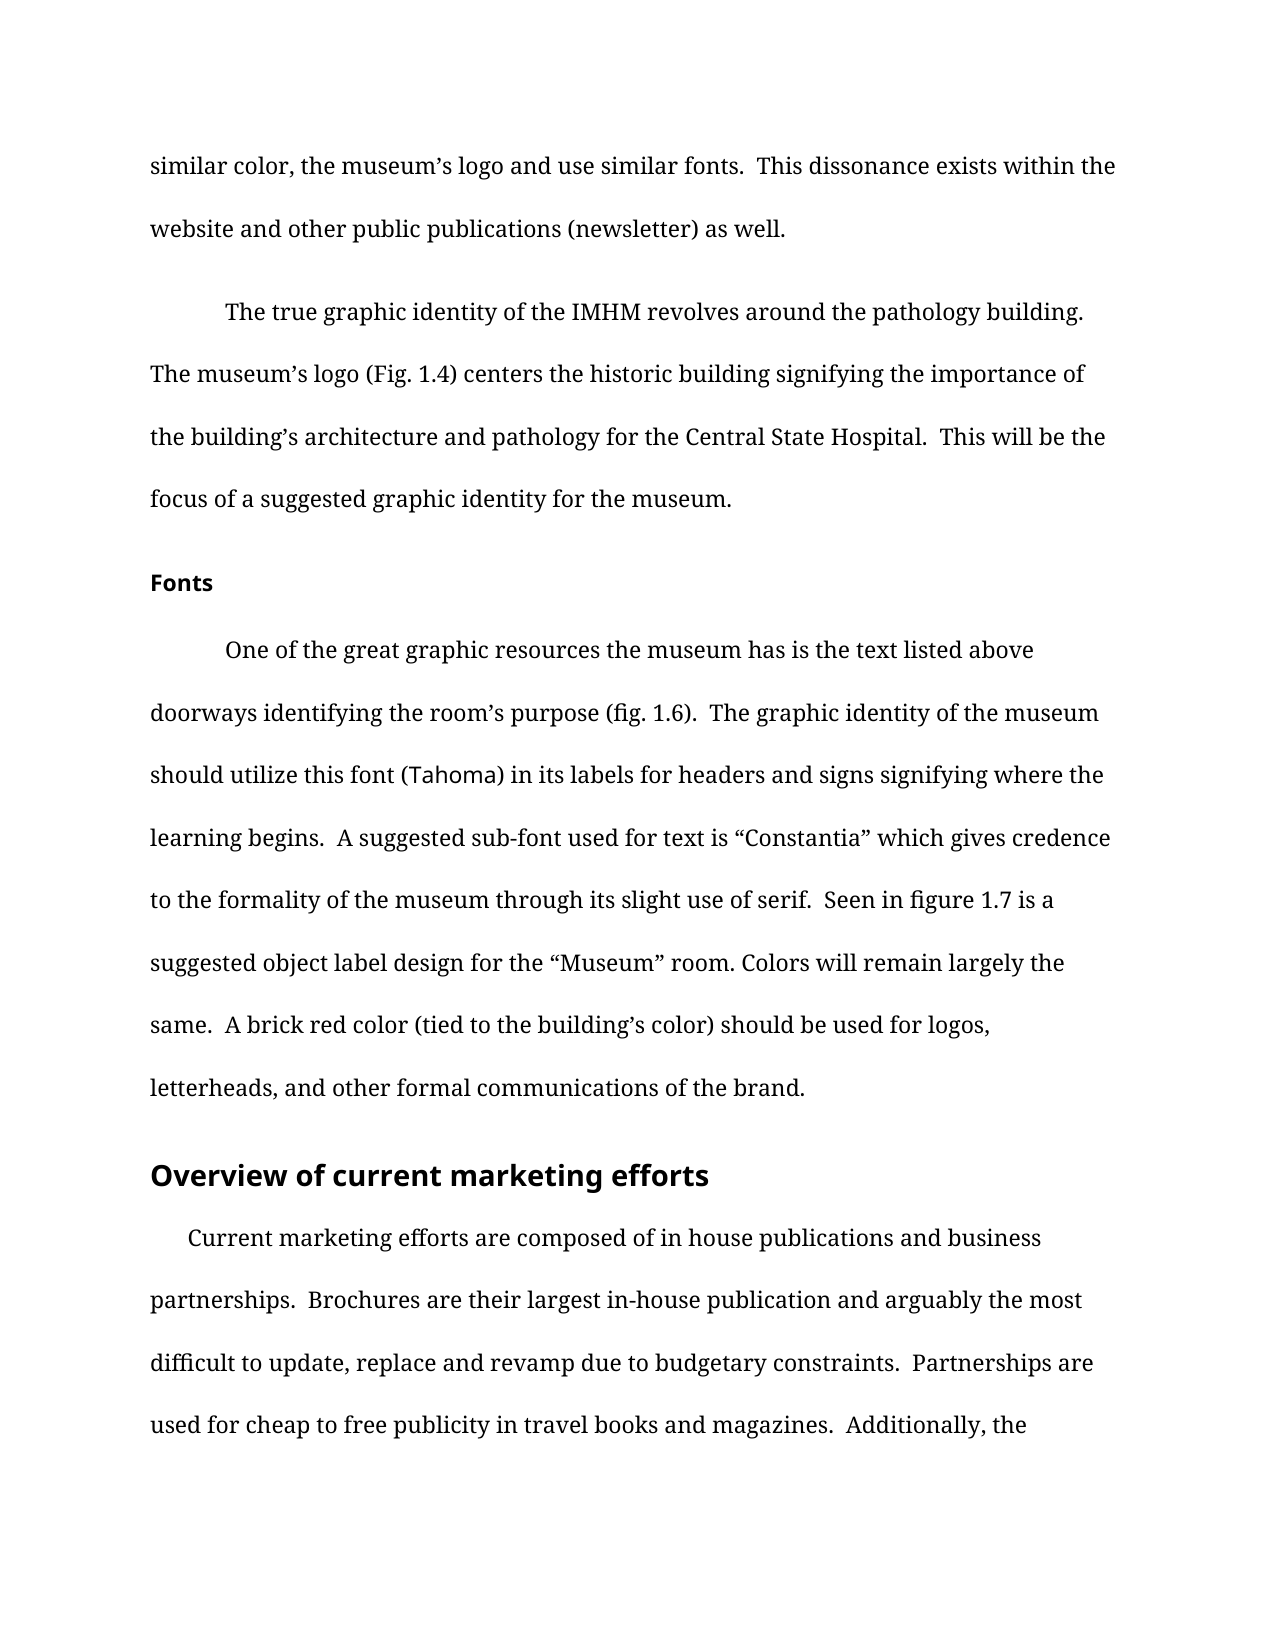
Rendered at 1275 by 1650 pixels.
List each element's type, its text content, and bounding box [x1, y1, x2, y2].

text One of the great graphic resources the museum has is the text listed above doorways identifying the room’s purpose (fig. 1.6). The graphic identity of the museum should utilize this font (Tahoma) in its labels for headers and signs signifying where the learning begins. A suggested sub-font used for text is “Constantia” which gives credence to the formality of the museum through its slight use of serif. Seen in figure 1.7 is a suggested object label design for the “Museum” room. Colors will remain largely the same. A brick red color (tied to the building’s color) should be used for logos, letterheads, and other formal communications of the brand. [150, 634, 1125, 1103]
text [150, 1222, 1125, 1440]
text Fonts [150, 567, 1125, 598]
text The true graphic identity of the IMHM revolves around the pathology building. The museum’s logo (Fig. 1.4) centers the historic building signifying the importance of the building’s architecture and pathology for the Central State Hospital. This will be the focus of a suggested graphic identity for the museum. [150, 296, 1125, 514]
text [150, 150, 1125, 244]
text Overview of current marketing efforts [150, 1155, 1125, 1195]
